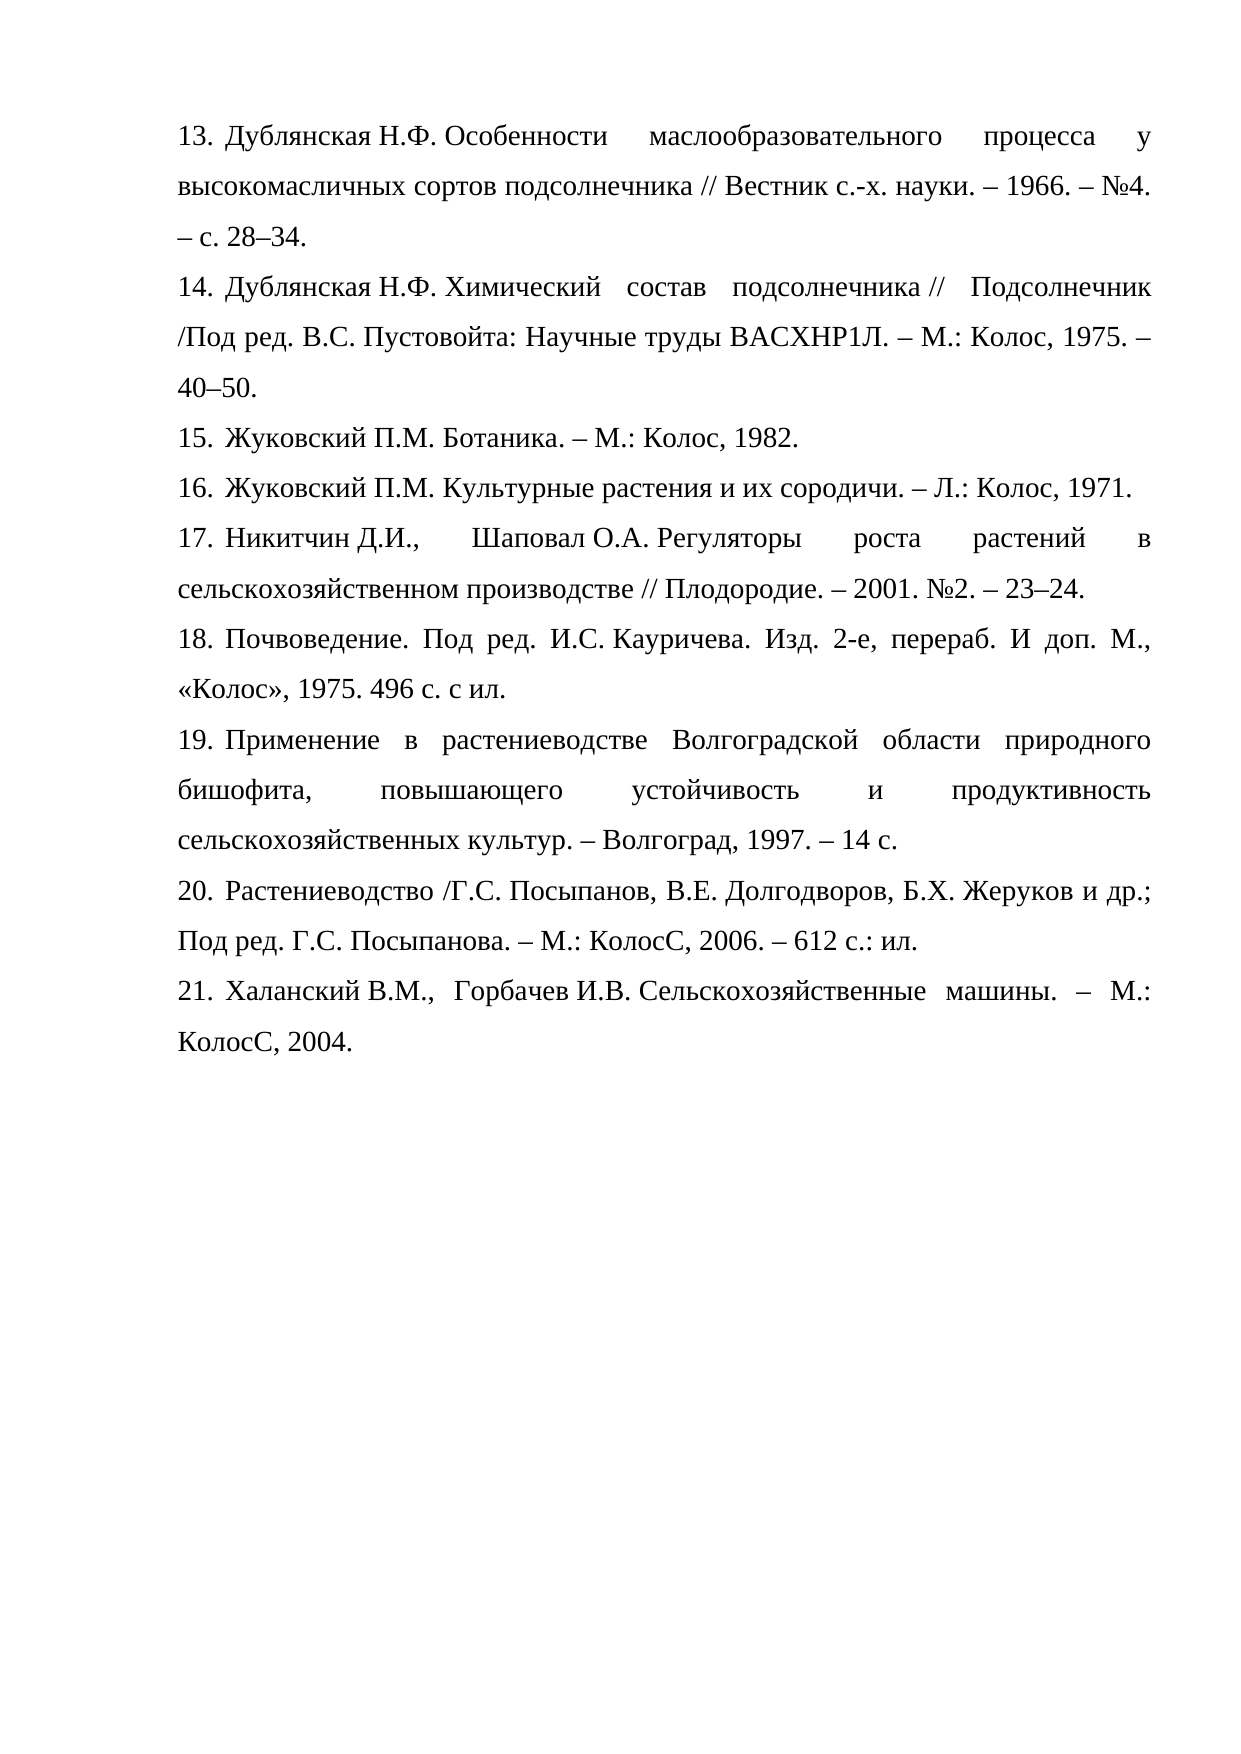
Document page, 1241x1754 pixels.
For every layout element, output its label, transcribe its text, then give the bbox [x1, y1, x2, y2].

list Дублянская Н.Ф. Особенности маслообразовательного процесса у высокомасличных сортов подсолнечника // Вестник с.-х. науки. – 1966. – №4. – с. 28–34. [177, 118, 1152, 252]
list Жуковский П.М. Культурные растения и их сородичи. – Л.: Колос, 1971. [177, 470, 1152, 504]
list Халанский В.М., Горбачев И.В. Сельскохозяйственные машины. – М.: КолосС, 2004. [177, 973, 1152, 1057]
list Растениеводство /Г.С. Посыпанов, В.Е. Долгодворов, Б.Х. Жеруков и др.; Под ред. Г.С. Посыпанова. – М.: КолосС, 2006. – 612 с.: ил. [177, 873, 1152, 957]
list Жуковский П.М. Ботаника. – М.: Колос, 1982. [177, 420, 1152, 453]
list Почвоведение. Под ред. И.С. Кауричева. Изд. 2-е, перераб. И доп. М., «Колос», 1975. 496 с. с ил. [177, 621, 1152, 705]
list Никитчин Д.И., Шаповал О.А. Регуляторы роста растений в сельскохозяйственном производстве // Плодородие. – 2001. №2. – 23–24. [177, 521, 1152, 604]
list Дублянская Н.Ф. Химический состав подсолнечника // Подсолнечник /Под ред. В.С. Пустовойта: Научные труды ВАСХНР1Л. – М.: Колос, 1975. – 40–50. [177, 269, 1152, 403]
list Применение в растениеводстве Волгоградской области природного бишофита, повышающего устойчивость и продуктивность сельскохозяйственных культур. – Волгоград, 1997. – 14 с. [177, 722, 1152, 856]
